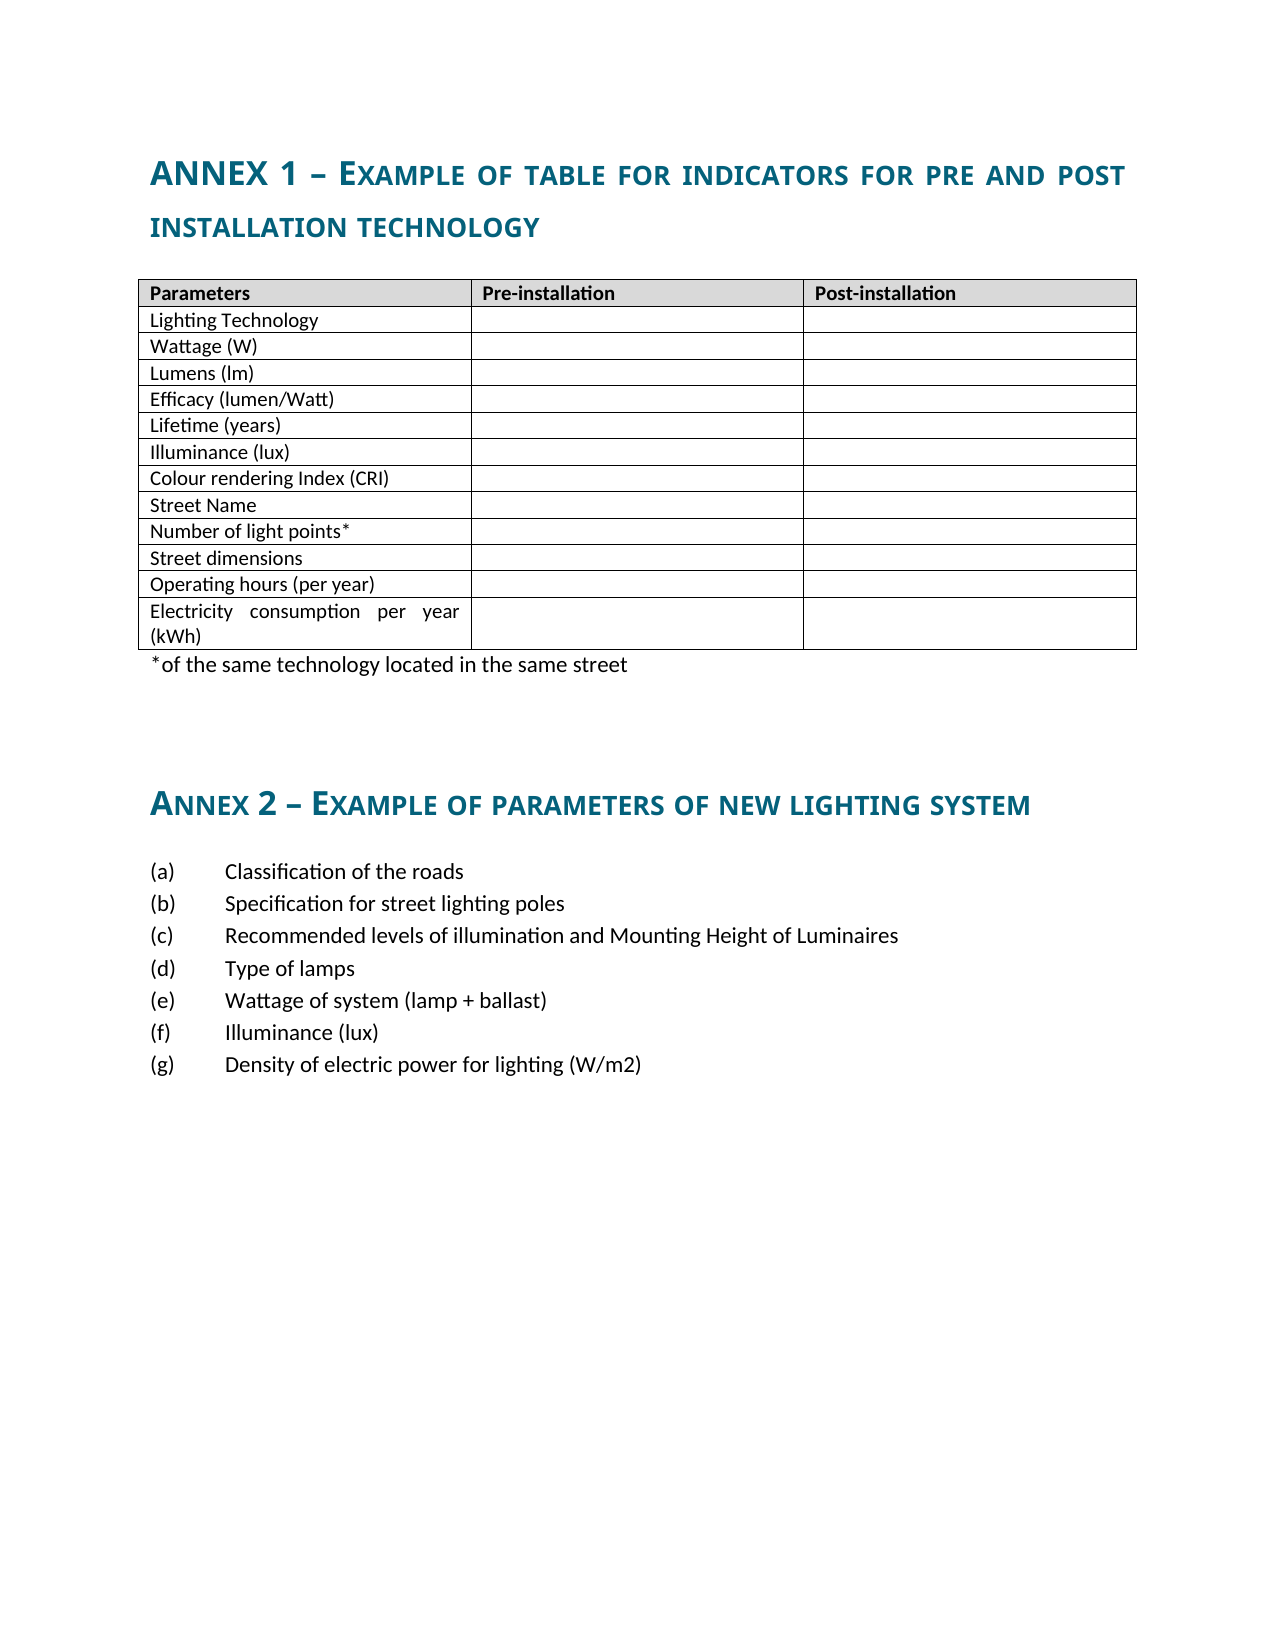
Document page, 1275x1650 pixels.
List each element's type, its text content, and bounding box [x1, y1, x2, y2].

table_cell [472, 519, 803, 544]
table_cell Colour rendering Index (CRI) [139, 466, 471, 491]
text (b) Specification for street lighting poles [150, 889, 1125, 917]
table_cell [804, 439, 1136, 464]
table_cell [472, 598, 803, 649]
table_cell [804, 519, 1136, 544]
table_cell Number of light points* [139, 519, 471, 544]
table_cell [804, 571, 1136, 597]
table_cell [472, 413, 803, 438]
table_cell Lighting Technology [139, 307, 471, 332]
table_cell [804, 386, 1136, 412]
subtitle Annex 2 – Example of parameters of new lighting system [150, 780, 1125, 825]
table_cell [472, 571, 803, 597]
table_cell [472, 466, 803, 491]
table_cell [472, 333, 803, 359]
table_cell [472, 439, 803, 464]
table_cell [804, 545, 1136, 570]
text (d) Type of lamps [150, 954, 1125, 982]
table_cell [472, 360, 803, 385]
text (f) Illuminance (lux) [150, 1018, 1125, 1046]
table_cell Wattage (W) [139, 333, 471, 359]
table_cell Street dimensions [139, 545, 471, 570]
text (a) Classification of the roads [150, 857, 1125, 885]
table_cell [472, 386, 803, 412]
table_cell [472, 545, 803, 570]
table_cell [472, 307, 803, 332]
table_cell Electricity consumption per year (kWh) [139, 598, 471, 649]
table_cell [804, 466, 1136, 491]
table_header Post-installation [804, 280, 1136, 306]
table_cell [804, 307, 1136, 332]
text (c) Recommended levels of illumination and Mounting Height of Luminaires [150, 922, 1125, 949]
table_cell Lumens (lm) [139, 360, 471, 385]
table_cell [804, 492, 1136, 517]
table_cell [804, 333, 1136, 359]
text *of the same technology located in the same street [150, 650, 1125, 678]
subtitle ANNEX 1 – Example of table for indicators for pre and post installation technology [150, 150, 1125, 248]
table_cell [472, 492, 803, 517]
table_cell [804, 360, 1136, 385]
table_header Pre-installation [472, 280, 803, 306]
table_header Parameters [139, 280, 471, 306]
table_cell Efficacy (lumen/Watt) [139, 386, 471, 412]
table_cell [804, 413, 1136, 438]
table_cell Street Name [139, 492, 471, 517]
text (g) Density of electric power for lighting (W/m2) [150, 1050, 1125, 1078]
table_cell Lifetime (years) [139, 413, 471, 438]
text (e) Wattage of system (lamp + ballast) [150, 986, 1125, 1014]
table_cell [804, 598, 1136, 649]
table_cell Illuminance (lux) [139, 439, 471, 464]
table_cell Operating hours (per year) [139, 571, 471, 597]
